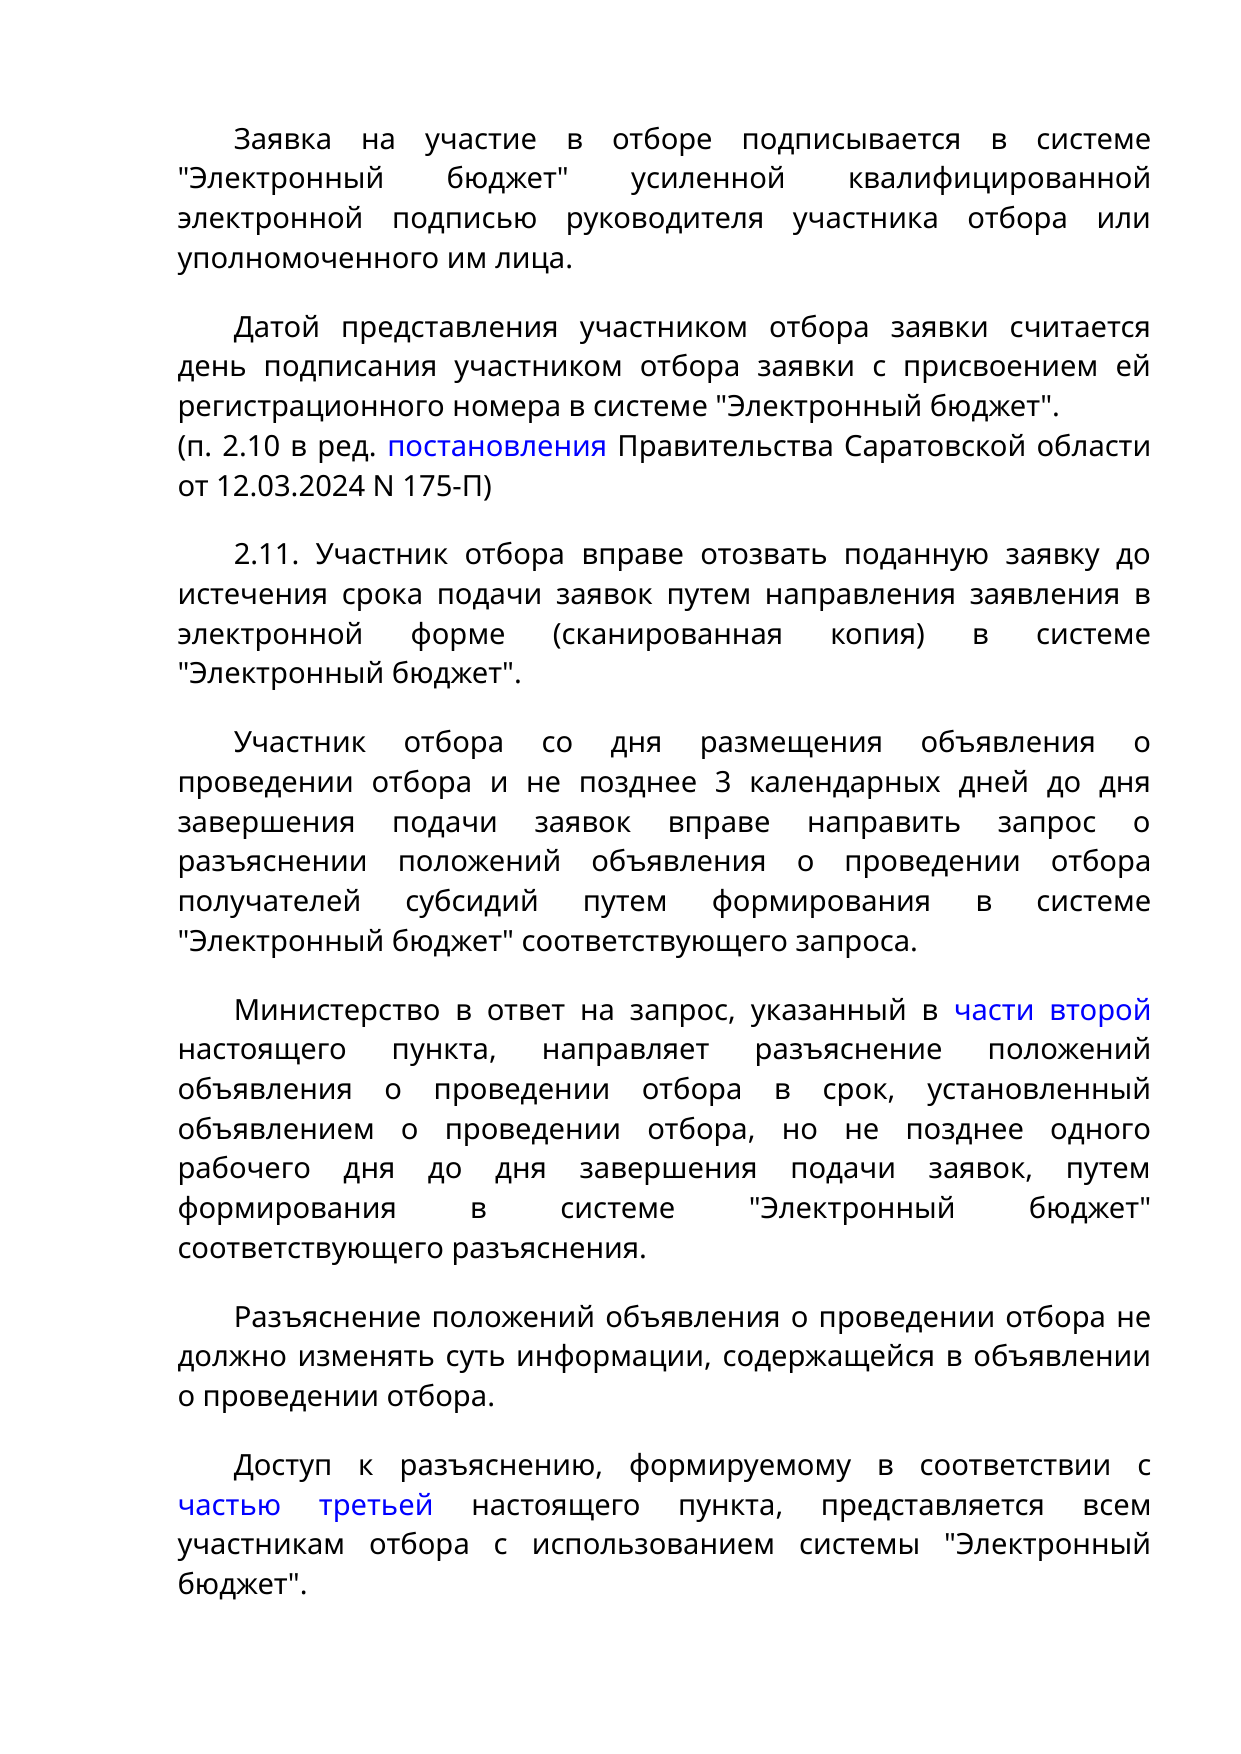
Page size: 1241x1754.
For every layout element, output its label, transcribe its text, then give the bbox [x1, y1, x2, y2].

text (п. 2.10 в ред. постановления Правительства Саратовской области от 12.03.2024 N 175-П) [177, 425, 1152, 504]
text Доступ к разъяснению, формируемому в соответствии с частью третьей настоящего пункта, представляется всем участникам отбора с использованием системы "Электронный бюджет". [177, 1444, 1152, 1603]
text Разъяснение положений объявления о проведении отбора не должно изменять суть информации, содержащейся в объявлении о проведении отбора. [177, 1296, 1152, 1415]
text Заявка на участие в отборе подписывается в системе "Электронный бюджет" усиленной квалифицированной электронной подписью руководителя участника отбора или уполномоченного им лица. [177, 118, 1152, 277]
text Министерство в ответ на запрос, указанный в части второй настоящего пункта, направляет разъяснение положений объявления о проведении отбора в срок, установленный объявлением о проведении отбора, но не позднее одного рабочего дня до дня завершения подачи заявок, путем формирования в системе "Электронный бюджет" соответствующего разъяснения. [177, 989, 1152, 1267]
text Датой представления участником отбора заявки считается день подписания участником отбора заявки с присвоением ей регистрационного номера в системе "Электронный бюджет". [177, 306, 1152, 425]
text 2.11. Участник отбора вправе отозвать поданную заявку до истечения срока подачи заявок путем направления заявления в электронной форме (сканированная копия) в системе "Электронный бюджет". [177, 534, 1152, 692]
text Участник отбора со дня размещения объявления о проведении отбора и не позднее 3 календарных дней до дня завершения подачи заявок вправе направить запрос о разъяснении положений объявления о проведении отбора получателей субсидий путем формирования в системе "Электронный бюджет" соответствующего запроса. [177, 722, 1152, 960]
